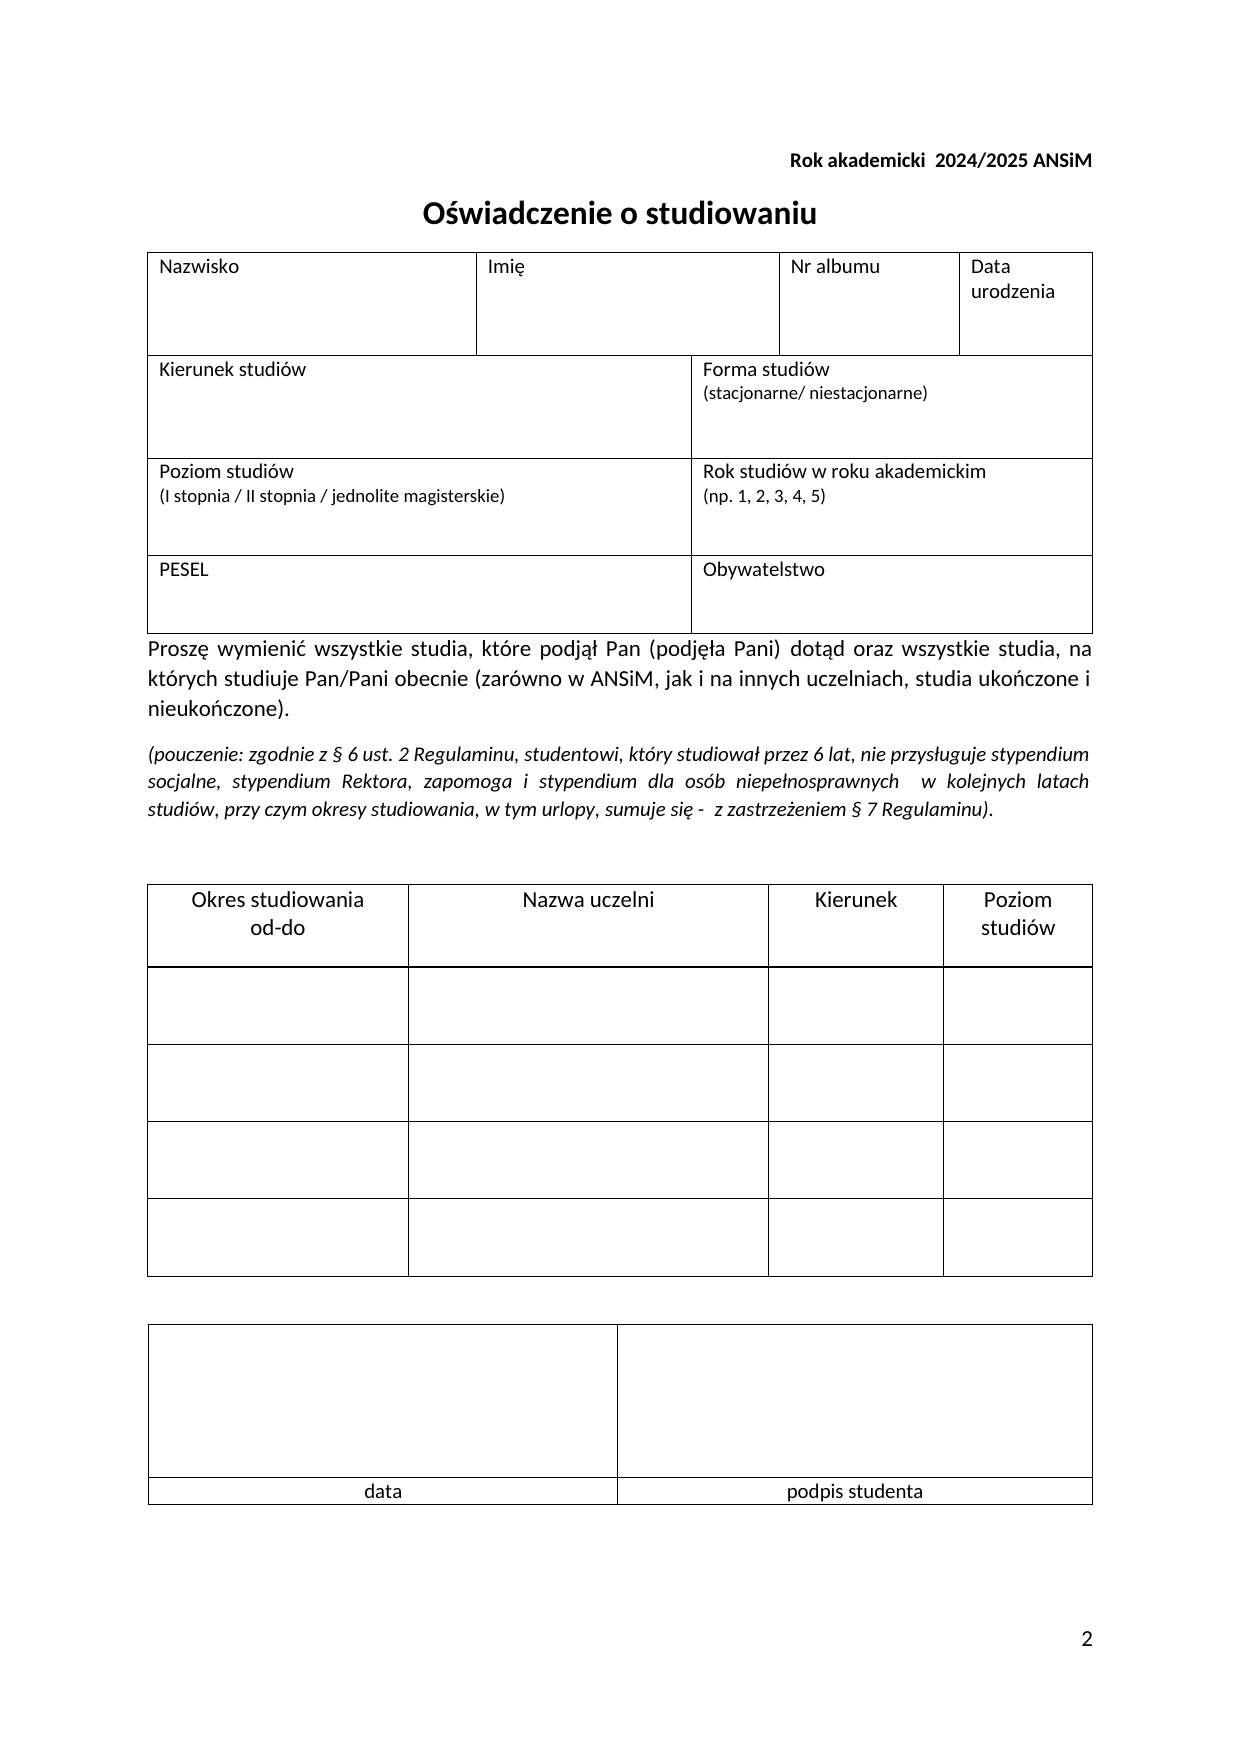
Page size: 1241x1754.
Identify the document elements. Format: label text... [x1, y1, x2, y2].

table_header Nazwisko [148, 253, 476, 355]
table_header [149, 1325, 617, 1477]
table_cell [944, 1122, 1092, 1198]
table_cell Rok studiów w roku akademickim (np. 1, 2, 3, 4, 5) [692, 459, 1092, 555]
table_cell [148, 1122, 408, 1198]
table_cell [769, 968, 943, 1044]
table_cell [769, 1122, 943, 1198]
table_header [618, 1325, 1092, 1477]
table_cell [409, 1045, 768, 1121]
table_cell [148, 968, 408, 1044]
table_cell PESEL [148, 556, 691, 633]
table_cell Poziom studiów (I stopnia / II stopnia / jednolite magisterskie) [148, 459, 691, 555]
table_cell [409, 1122, 768, 1198]
table_cell [148, 1199, 408, 1276]
table_cell [409, 968, 768, 1044]
table_header Poziom studiów [944, 885, 1092, 966]
table_cell [769, 1199, 943, 1276]
text Proszę wymienić wszystkie studia, które podjął Pan (podjęła Pani) dotąd oraz wszystkie studia, na których studiuje Pan/Pani obecnie (zarówno w ANSiM, jak i na innych uczelniach, studia ukończone i nieukończone). [148, 634, 1093, 722]
table_cell [148, 1045, 408, 1121]
table_cell podpis studenta [618, 1478, 1092, 1503]
text Oświadczenie o studiowaniu [148, 192, 1093, 232]
table_cell Obywatelstwo [692, 556, 1092, 633]
table_header Nr albumu [780, 253, 959, 355]
table_cell data [149, 1478, 617, 1503]
table_header Kierunek [769, 885, 943, 966]
table_cell [944, 1045, 1092, 1121]
table_cell [944, 968, 1092, 1044]
text (pouczenie: zgodnie z § 6 ust. 2 Regulaminu, studentowi, który studiował przez 6 lat, nie przysługuje stypendium socjalne, stypendium Rektora, zapomoga i stypendium dla osób niepełnosprawnych w kolejnych latach studiów, przy czym okresy studiowania, w tym urlopy, sumuje się - z zastrzeżeniem § 7 Regulaminu). [148, 741, 1093, 821]
table_cell Kierunek studiów [148, 356, 691, 458]
table_header Imię [477, 253, 779, 355]
table_header Okres studiowania od-do [148, 885, 408, 966]
table_cell [409, 1199, 768, 1276]
table_cell [769, 1045, 943, 1121]
table_header Data urodzenia [960, 253, 1092, 355]
table_header Nazwa uczelni [409, 885, 768, 966]
table_cell [944, 1199, 1092, 1276]
table_cell Forma studiów (stacjonarne/ niestacjonarne) [692, 356, 1092, 458]
text Rok akademicki 2024/2025 ANSiM [148, 148, 1093, 173]
